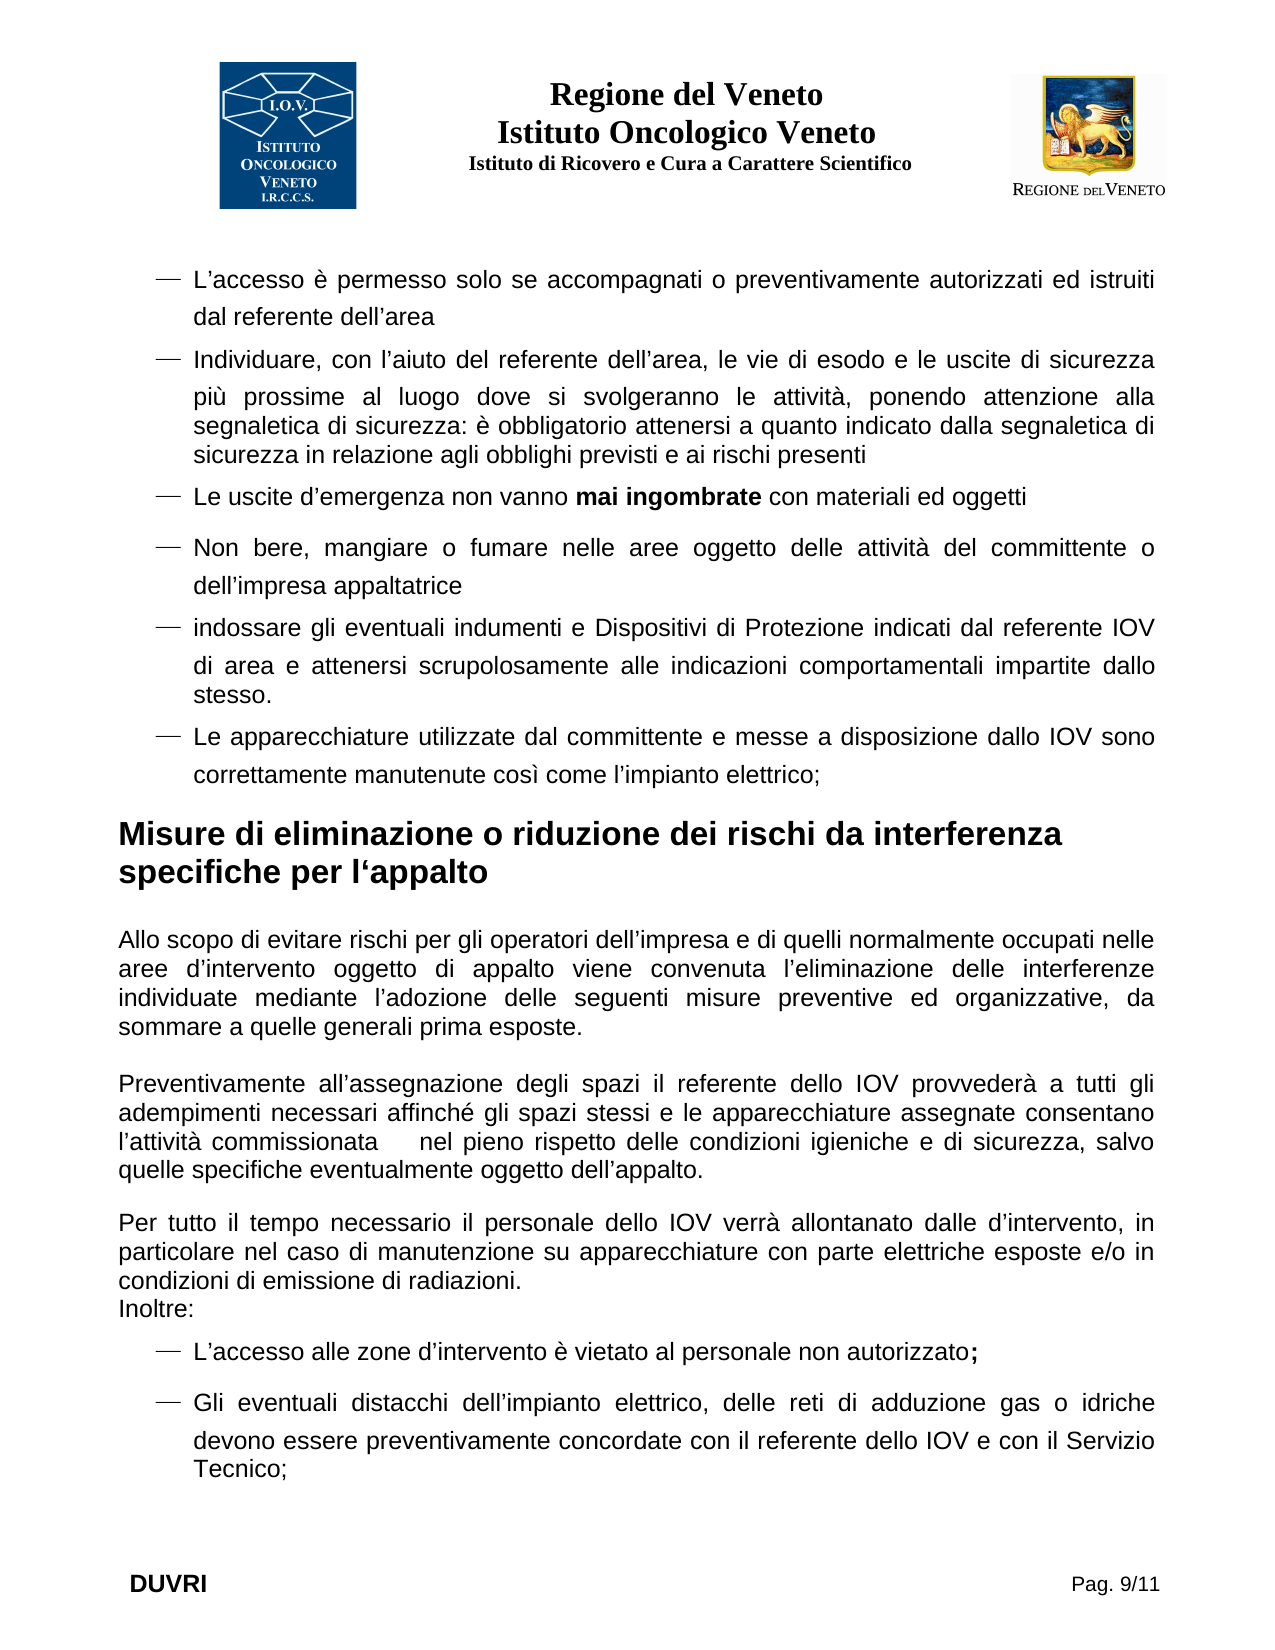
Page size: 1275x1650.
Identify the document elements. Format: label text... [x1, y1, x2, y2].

list Individuare, con l’aiuto del referente dell’area, le vie di esodo e le uscite di sicurezza più prossime al luogo dove si svolgeranno le attività, ponendo attenzione alla segnaletica di sicurezza: è obbligatorio attenersi a quanto indicato dalla segnaletica di sicurezza in relazione agli obblighi previsti e ai rischi presenti [156, 331, 1157, 468]
list Le apparecchiature utilizzate dal committente e messe a disposizione dallo IOV sono correttamente manutenute così come l’impianto elettrico; [156, 708, 1157, 788]
list Le uscite d’emergenza non vanno mai ingombrate con materiali ed oggetti [156, 468, 1157, 520]
list L’accesso è permesso solo se accompagnati o preventivamente autorizzati ed istruiti dal referente dell’area [156, 251, 1157, 331]
text Inoltre: [118, 1294, 1157, 1323]
list L’accesso alle zone d’intervento è vietato al personale non autorizzato; [156, 1323, 1157, 1374]
list Non bere, mangiare o fumare nelle aree oggetto delle attività del committente o dell’impresa appaltatrice [156, 520, 1157, 600]
list indossare gli eventuali indumenti e Dispositivi di Protezione indicati dal referente IOV di area e attenersi scrupolosamente alle indicazioni comportamentali impartite dallo stesso. [156, 600, 1157, 708]
text Misure di eliminazione o riduzione dei rischi da interferenza specifiche per l‘appalto [118, 813, 1157, 890]
list Gli eventuali distacchi dell’impianto elettrico, delle reti di adduzione gas o idriche devono essere preventivamente concordate con il referente dello IOV e con il Servizio Tecnico; [156, 1374, 1157, 1483]
text Preventivamente all’assegnazione degli spazi il referente dello IOV provvederà a tutti gli adempimenti necessari affinché gli spazi stessi e le apparecchiature assegnate consentano l’attività commissionata nel pieno rispetto delle condizioni igieniche e di sicurezza, salvo quelle specifiche eventualmente oggetto dell’appalto. [118, 1069, 1157, 1184]
text Allo scopo di evitare rischi per gli operatori dell’impresa e di quelli normalmente occupati nelle aree d’intervento oggetto di appalto viene convenuta l’eliminazione delle interferenze individuate mediante l’adozione delle seguenti misure preventive ed organizzative, da sommare a quelle generali prima esposte. [118, 925, 1157, 1040]
text Per tutto il tempo necessario il personale dello IOV verrà allontanato dalle d’intervento, in particolare nel caso di manutenzione su apparecchiature con parte elettriche esposte e/o in condizioni di emissione di radiazioni. [118, 1208, 1157, 1294]
